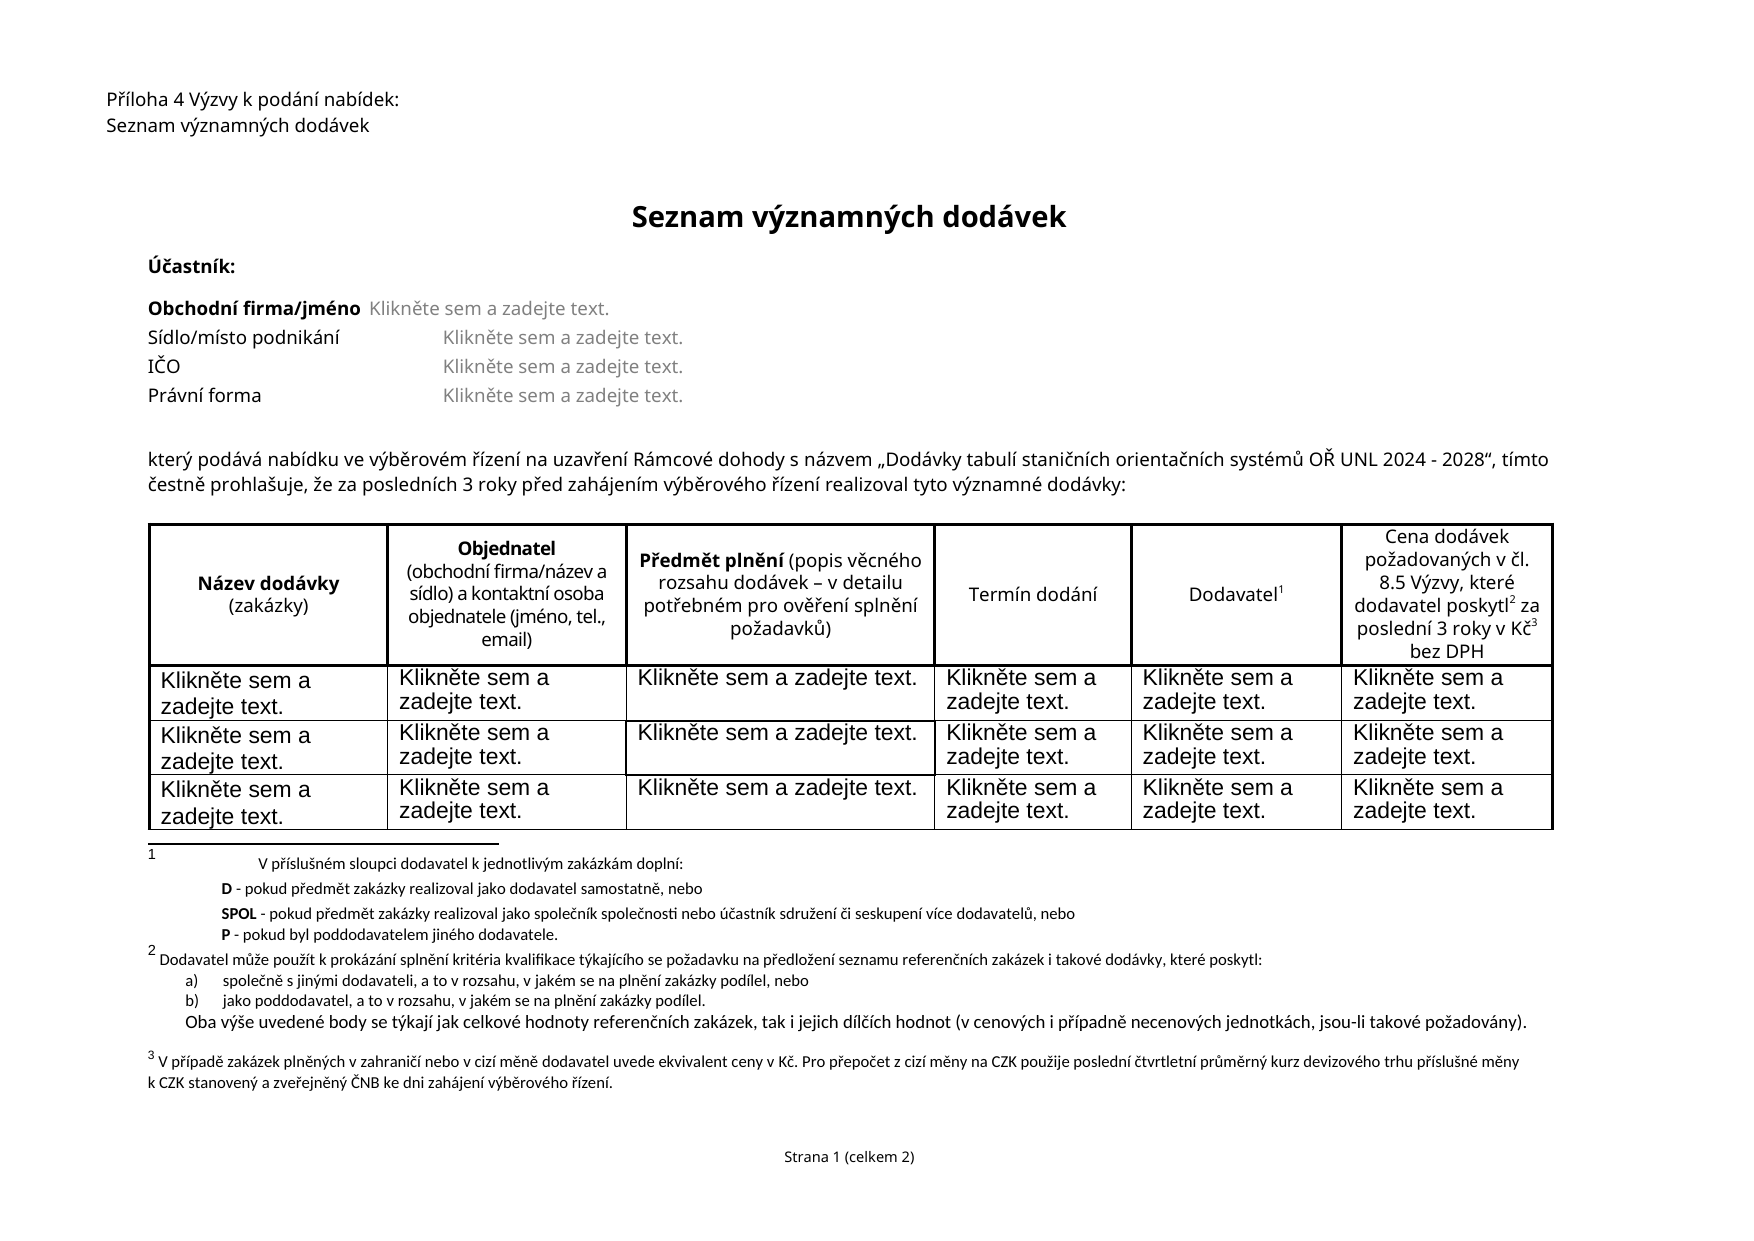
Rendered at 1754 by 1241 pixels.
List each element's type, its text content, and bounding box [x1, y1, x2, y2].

text Právní forma [148, 379, 1551, 408]
text který podává nabídku ve výběrovém řízení na uzavření Rámcové dohody s názvem „Dodávky tabulí staničních orientačních systémů OŘ UNL 2024 - 2028“, tímto čestně prohlašuje, že za posledních 3 roky před zahájením výběrového řízení realizoval tyto významné dodávky: [148, 446, 1551, 497]
table_header Název dodávky (zakázky) [151, 526, 386, 664]
table_header Cena dodávek požadovaných v čl. 8.5 Výzvy, které dodavatel poskytl za poslední 3 roky v Kč bez DPH [1343, 526, 1551, 664]
table_header Objednatel (obchodní firma/název a sídlo) a kontaktní osoba objednatele (jméno, tel., email) [389, 526, 625, 664]
table_header Dodavatel [1133, 526, 1340, 664]
table_header Termín dodání [936, 526, 1130, 664]
title Seznam významných dodávek [148, 196, 1551, 236]
text IČO [148, 350, 1551, 379]
table_header Předmět plnění (popis věcného rozsahu dodávek – v detailu potřebném pro ověření splnění požadavků) [628, 526, 933, 664]
text Sídlo/místo podnikání [148, 321, 1551, 350]
text Účastník: [148, 249, 1551, 279]
text Obchodní firma/jméno [148, 292, 1551, 321]
